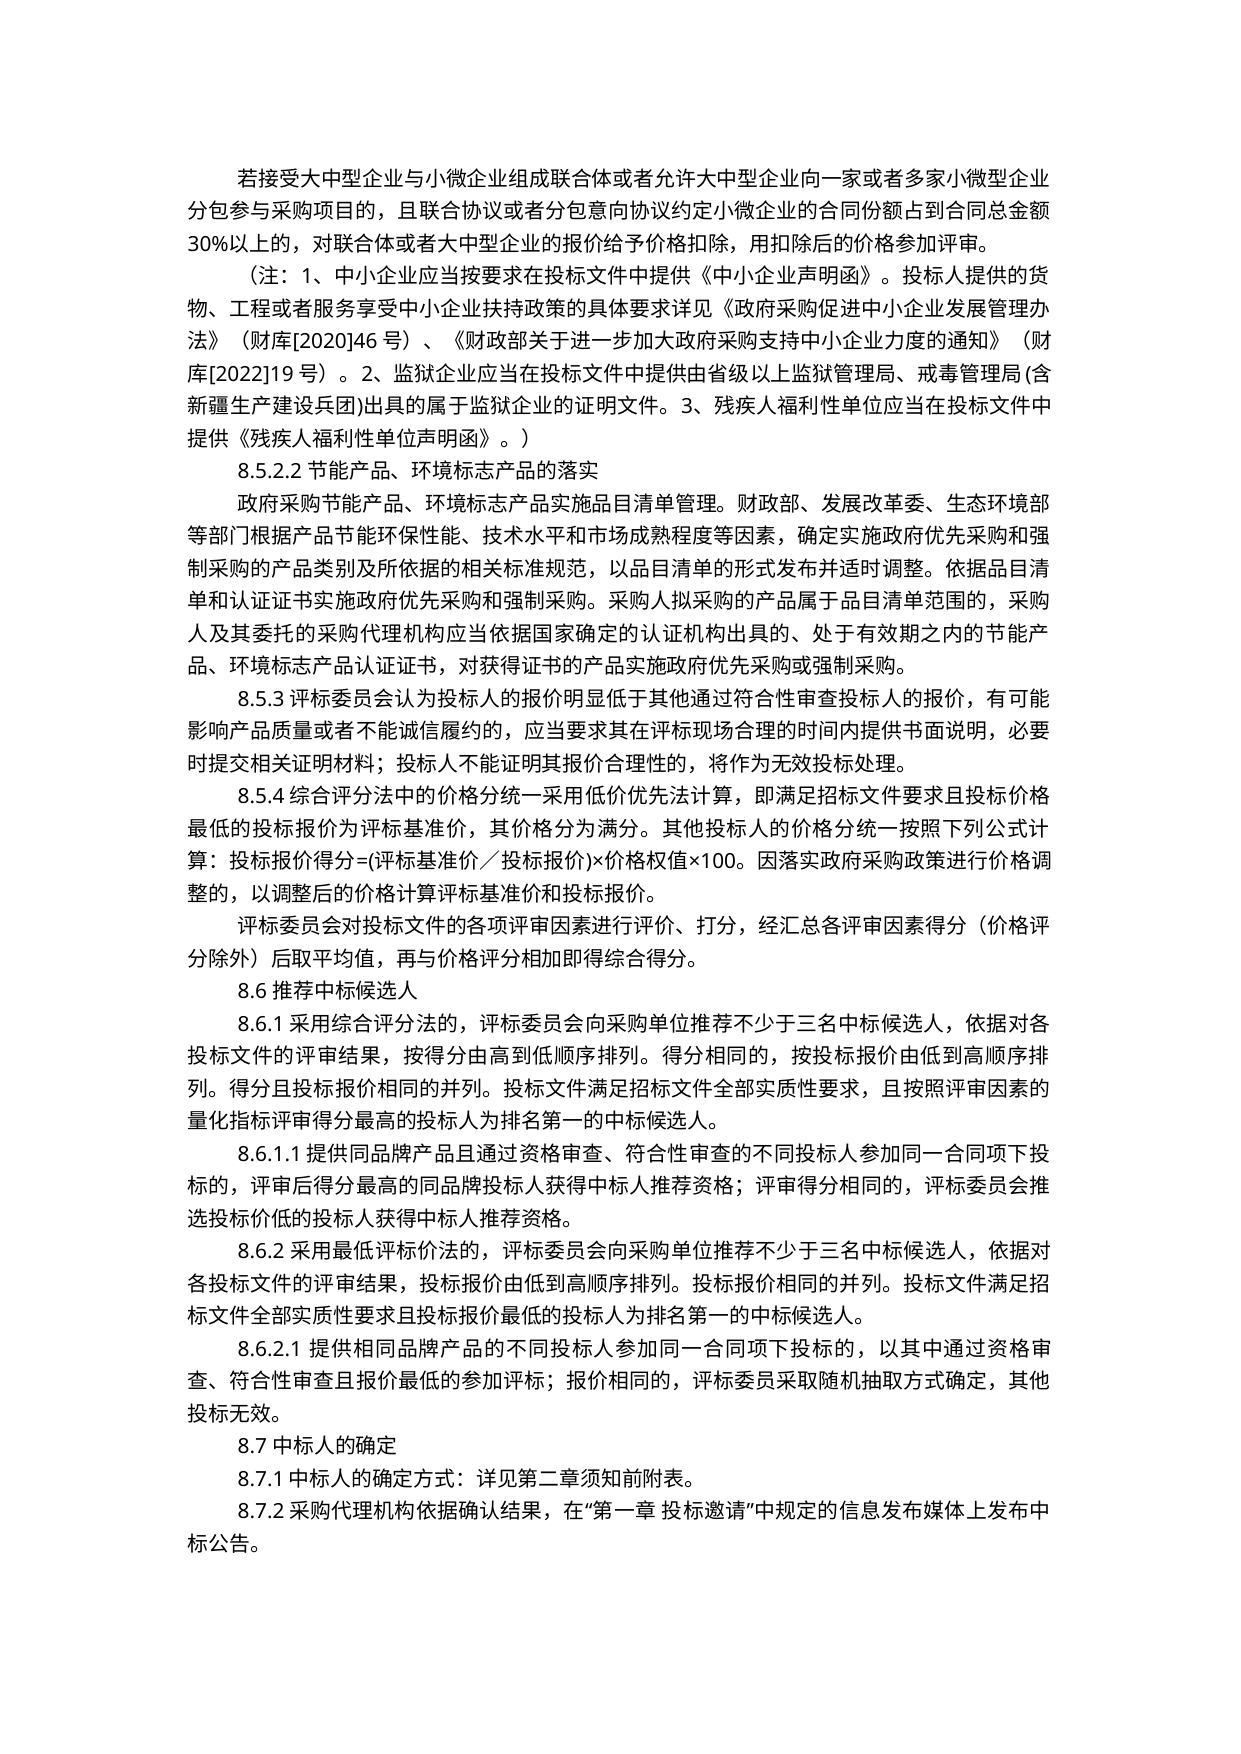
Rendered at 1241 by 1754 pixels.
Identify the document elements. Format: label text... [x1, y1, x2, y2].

text 8.6.1采用综合评分法的，评标委员会向采购单位推荐不少于三名中标候选人，依据对各投标文件的评审结果，按得分由高到低顺序排列。得分相同的，按投标报价由低到高顺序排列。得分且投标报价相同的并列。投标文件满足招标文件全部实质性要求，且按照评审因素的量化指标评审得分最高的投标人为排名第一的中标候选人。 [187, 1007, 1053, 1137]
text 8.5.4综合评分法中的价格分统一采用低价优先法计算，即满足招标文件要求且投标价格最低的投标报价为评标基准价，其价格分为满分。其他投标人的价格分统一按照下列公式计算：投标报价得分=(评标基准价／投标报价)×价格权值×100。因落实政府采购政策进行价格调整的，以调整后的价格计算评标基准价和投标报价。 [187, 779, 1053, 909]
text 8.6.2 采用最低评标价法的，评标委员会向采购单位推荐不少于三名中标候选人，依据对各投标文件的评审结果，投标报价由低到高顺序排列。投标报价相同的并列。投标文件满足招标文件全部实质性要求且投标报价最低的投标人为排名第一的中标候选人。 [187, 1234, 1053, 1332]
text （注：1、中小企业应当按要求在投标文件中提供《中小企业声明函》。投标人提供的货物、工程或者服务享受中小企业扶持政策的具体要求详见《政府采购促进中小企业发展管理办法》（财库[2020]46号）、《财政部关于进一步加大政府采购支持中小企业力度的通知》（财库[2022]19号）。2、监狱企业应当在投标文件中提供由省级以上监狱管理局、戒毒管理局(含新疆生产建设兵团)出具的属于监狱企业的证明文件。3、残疾人福利性单位应当在投标文件中提供《残疾人福利性单位声明函》。） [187, 259, 1053, 454]
text 8.6.1.1提供同品牌产品且通过资格审查、符合性审查的不同投标人参加同一合同项下投标的，评审后得分最高的同品牌投标人获得中标人推荐资格；评审得分相同的，评标委员会推选投标价低的投标人获得中标人推荐资格。 [187, 1137, 1053, 1234]
text 8.7.1中标人的确定方式：详见第二章须知前附表。 [187, 1462, 1053, 1494]
text 8.5.3评标委员会认为投标人的报价明显低于其他通过符合性审查投标人的报价，有可能影响产品质量或者不能诚信履约的，应当要求其在评标现场合理的时间内提供书面说明，必要时提交相关证明材料；投标人不能证明其报价合理性的，将作为无效投标处理。 [187, 682, 1053, 779]
text 8.7 中标人的确定 [187, 1429, 1053, 1462]
text 8.6 推荐中标候选人 [187, 974, 1053, 1007]
text 8.6.2.1 提供相同品牌产品的不同投标人参加同一合同项下投标的，以其中通过资格审查、符合性审查且报价最低的参加评标；报价相同的，评标委员采取随机抽取方式确定，其他投标无效。 [187, 1332, 1053, 1429]
text 8.5.2.2 节能产品、环境标志产品的落实 [187, 454, 1053, 487]
text 8.7.2采购代理机构依据确认结果，在“第一章 投标邀请”中规定的信息发布媒体上发布中标公告。 [187, 1494, 1053, 1559]
text 若接受大中型企业与小微企业组成联合体或者允许大中型企业向一家或者多家小微型企业分包参与采购项目的，且联合协议或者分包意向协议约定小微企业的合同份额占到合同总金额30%以上的，对联合体或者大中型企业的报价给予价格扣除，用扣除后的价格参加评审。 [187, 162, 1053, 259]
text 政府采购节能产品、环境标志产品实施品目清单管理。财政部、发展改革委、生态环境部等部门根据产品节能环保性能、技术水平和市场成熟程度等因素，确定实施政府优先采购和强制采购的产品类别及所依据的相关标准规范，以品目清单的形式发布并适时调整。依据品目清单和认证证书实施政府优先采购和强制采购。采购人拟采购的产品属于品目清单范围的，采购人及其委托的采购代理机构应当依据国家确定的认证机构出具的、处于有效期之内的节能产品、环境标志产品认证证书，对获得证书的产品实施政府优先采购或强制采购。 [187, 487, 1053, 682]
text 评标委员会对投标文件的各项评审因素进行评价、打分，经汇总各评审因素得分（价格评分除外）后取平均值，再与价格评分相加即得综合得分。 [187, 909, 1053, 974]
